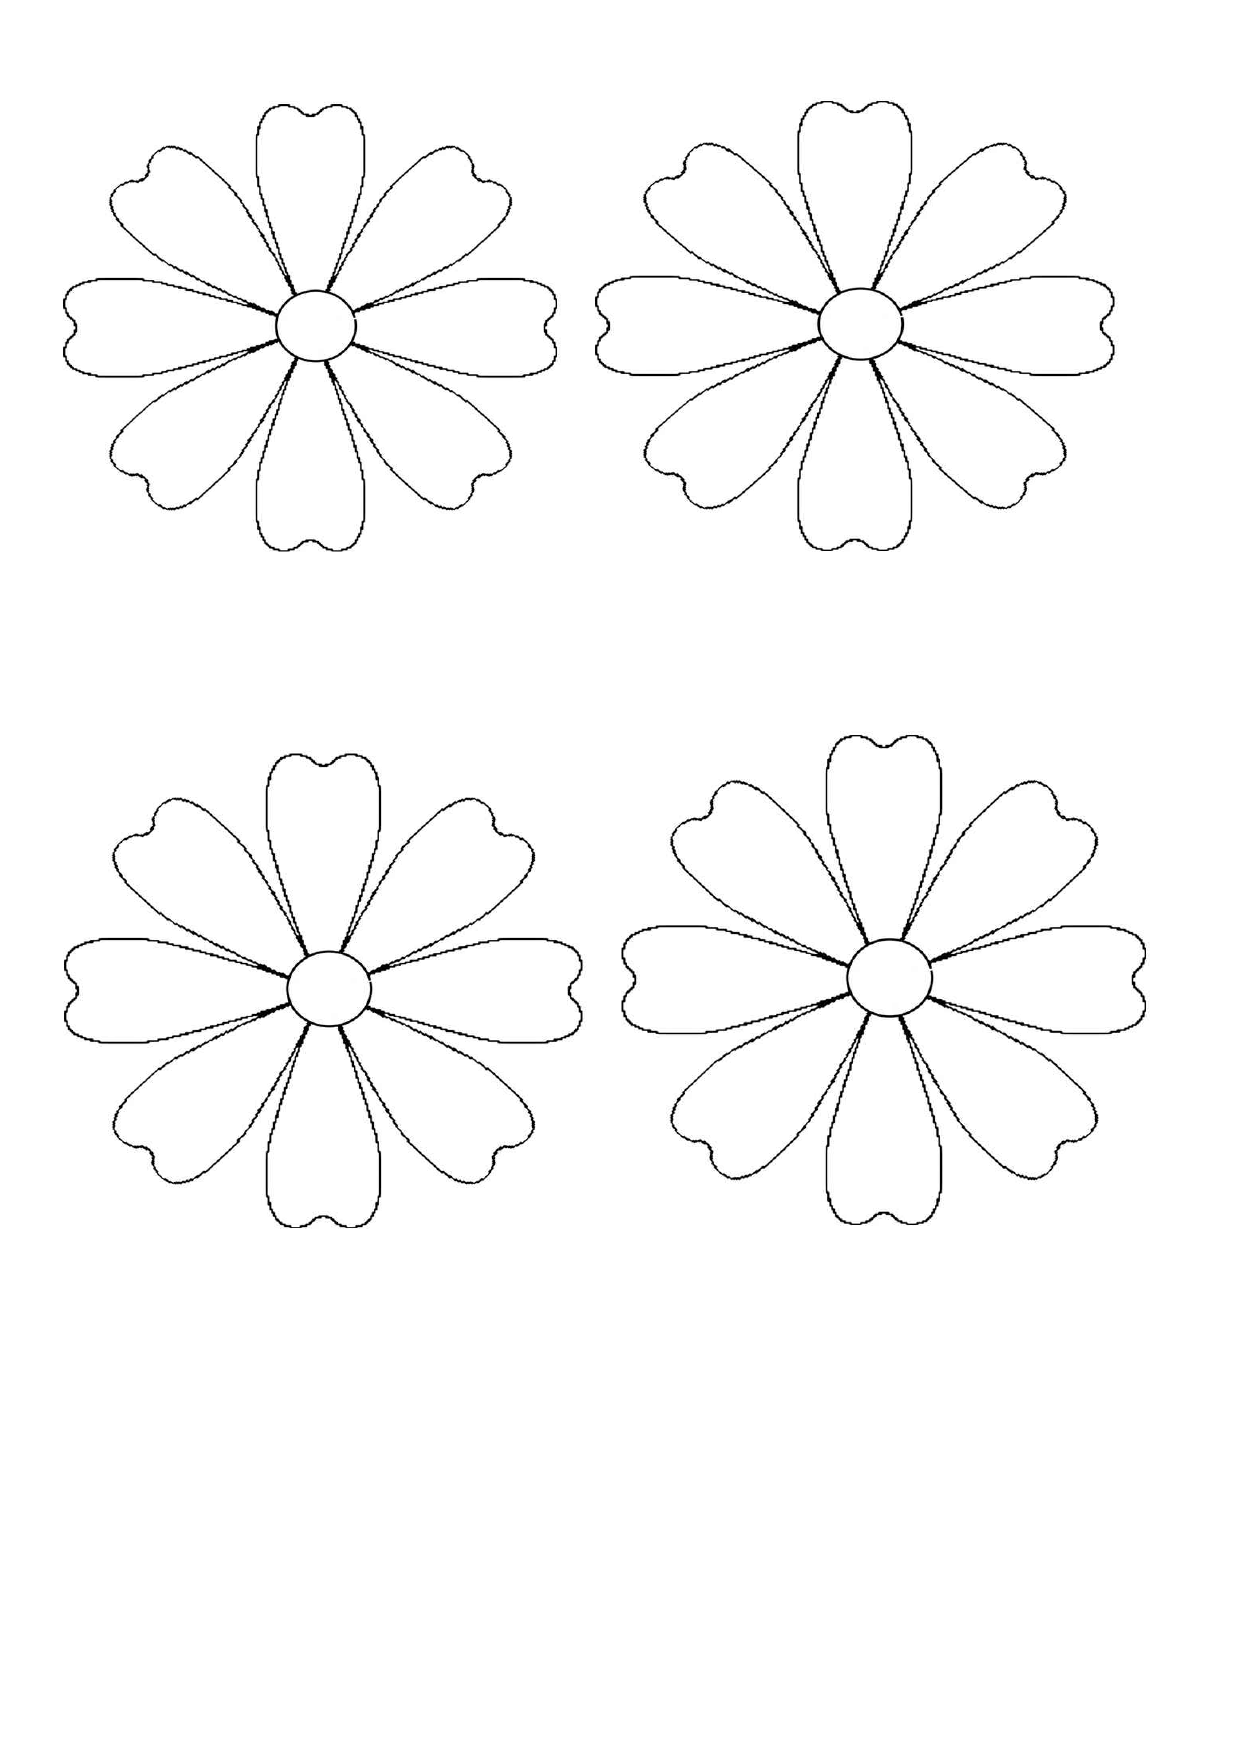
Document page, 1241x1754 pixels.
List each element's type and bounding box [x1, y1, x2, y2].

picture [44, 640, 1166, 1319]
picture [44, 14, 1134, 637]
